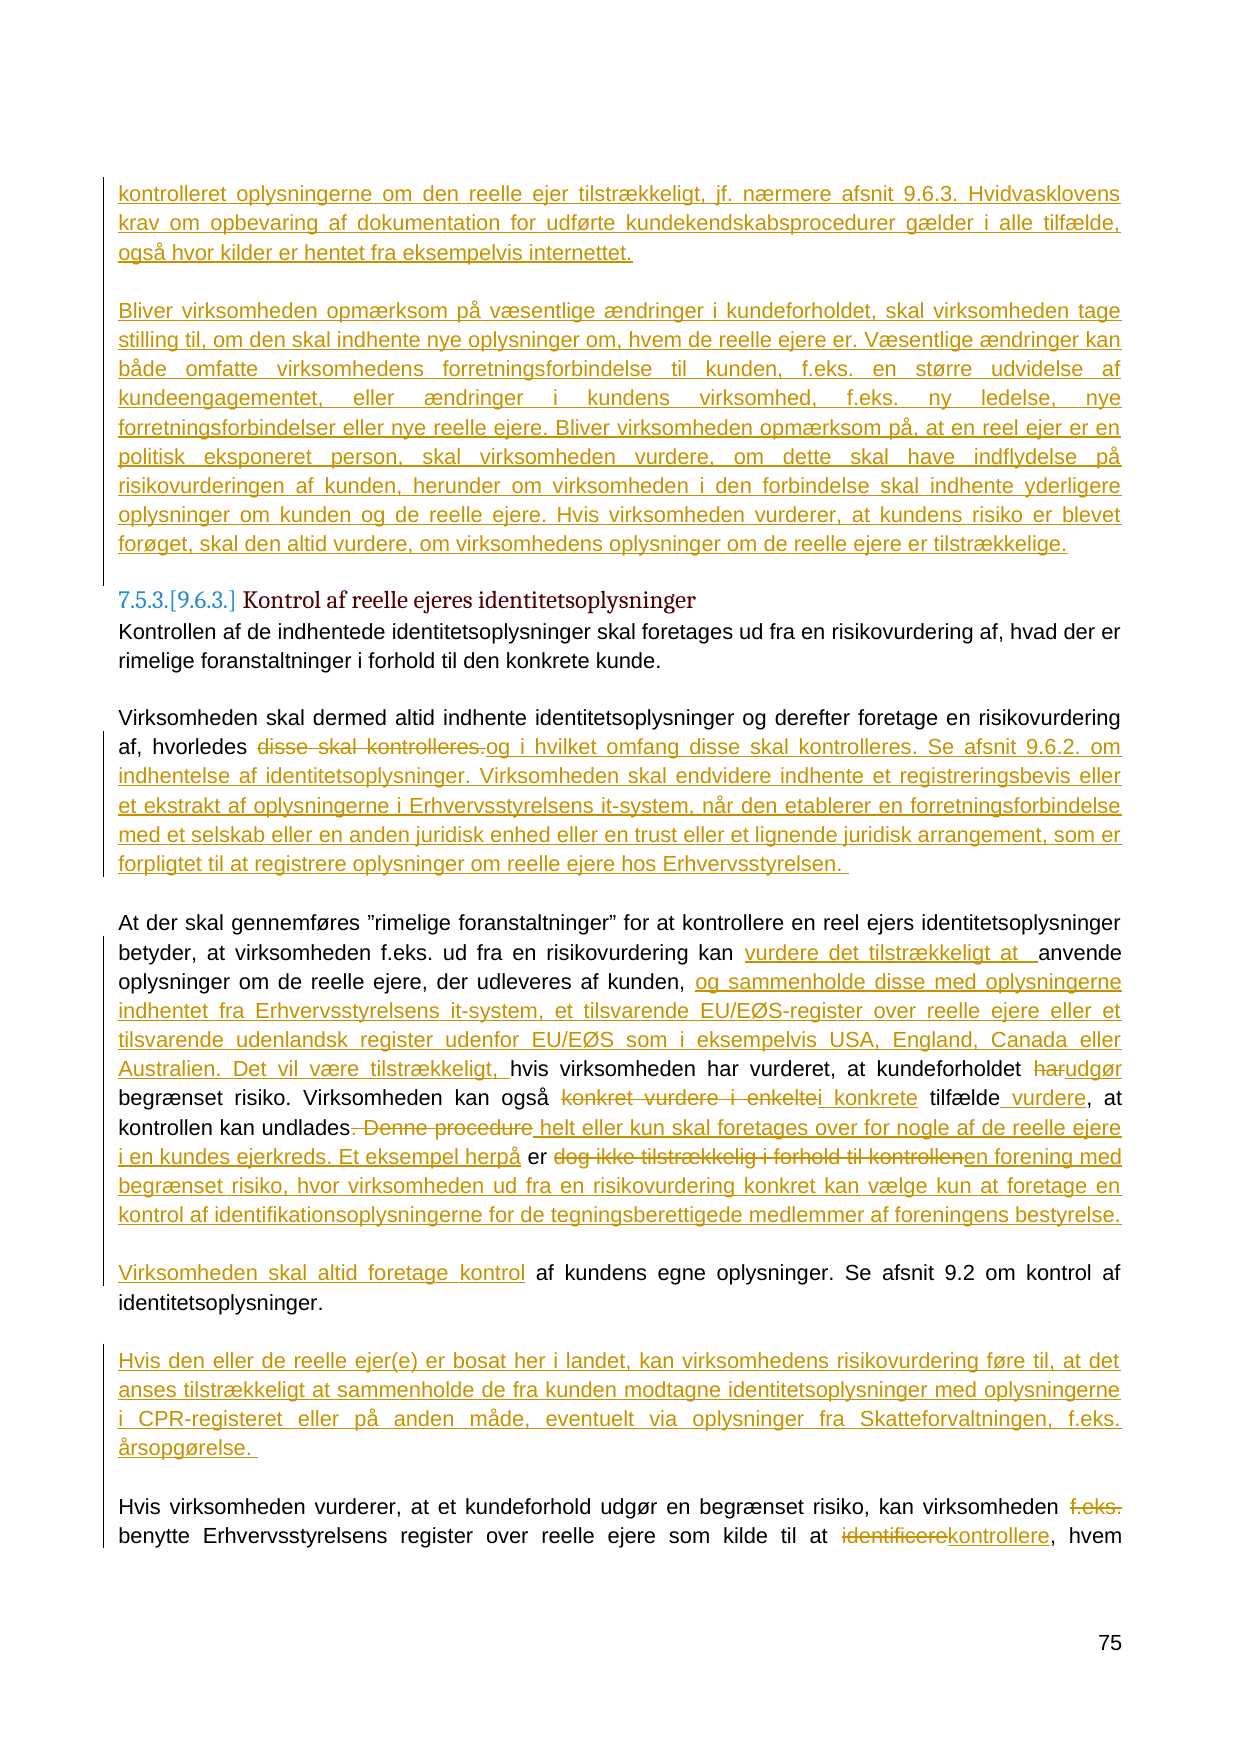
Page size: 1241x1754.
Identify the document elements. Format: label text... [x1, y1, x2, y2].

text At der skal gennemføres ”rimelige foranstaltninger” for at kontrollere en reel ejers identitetsoplysninger betyder, at virksomheden f.eks. ud fra en risikovurdering kan anvende oplysninger om de reelle ejere, der udleveres af kunden, hvis virksomheden har vurderet, at kundeforholdet begrænset risiko. Virksomheden kan også tilfælde, at kontrollen kan undlades er [118, 1196, 1122, 1224]
text At der skal gennemføres ”rimelige foranstaltninger” for at kontrollere en reel ejers identitetsoplysninger betyder, at virksomheden f.eks. ud fra en risikovurdering kan anvende oplysninger om de reelle ejere, der udleveres af kunden, hvis virksomheden har vurderet, at kundeforholdet begrænset risiko. Virksomheden kan også tilfælde, at kontrollen kan undlades er [118, 1021, 1122, 1049]
text At der skal gennemføres ”rimelige foranstaltninger” for at kontrollere en reel ejers identitetsoplysninger betyder, at virksomheden f.eks. ud fra en risikovurdering kan anvende oplysninger om de reelle ejere, der udleveres af kunden, hvis virksomheden har vurderet, at kundeforholdet begrænset risiko. Virksomheden kan også tilfælde, at kontrollen kan undlades er [118, 906, 1122, 1020]
text Virksomheden skal dermed altid indhente identitetsoplysninger og derefter foretage en risikovurdering af, hvorledes [118, 816, 1122, 844]
text Kontrollen af de indhentede identitetsoplysninger skal foretages ud fra en risikovurdering af, hvad der er rimelige foranstaltninger i forhold til den konkrete kunde. [118, 615, 1122, 673]
text Virksomheden skal dermed altid indhente identitetsoplysninger og derefter foretage en risikovurdering af, hvorledes [118, 845, 1122, 877]
subtitle Kontrol af reelle ejeres identitetsoplysninger [118, 586, 1122, 615]
text af kundens egne oplysninger. Se afsnit 9.2 om kontrol af identitetsoplysninger. [118, 1256, 1122, 1315]
text Virksomheden skal dermed altid indhente identitetsoplysninger og derefter foretage en risikovurdering af, hvorledes [118, 702, 1122, 785]
text Virksomheden skal dermed altid indhente identitetsoplysninger og derefter foretage en risikovurdering af, hvorledes [118, 786, 1122, 814]
text At der skal gennemføres ”rimelige foranstaltninger” for at kontrollere en reel ejers identitetsoplysninger betyder, at virksomheden f.eks. ud fra en risikovurdering kan anvende oplysninger om de reelle ejere, der udleveres af kunden, hvis virksomheden har vurderet, at kundeforholdet begrænset risiko. Virksomheden kan også tilfælde, at kontrollen kan undlades er [118, 1050, 1122, 1195]
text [118, 1490, 1122, 1548]
